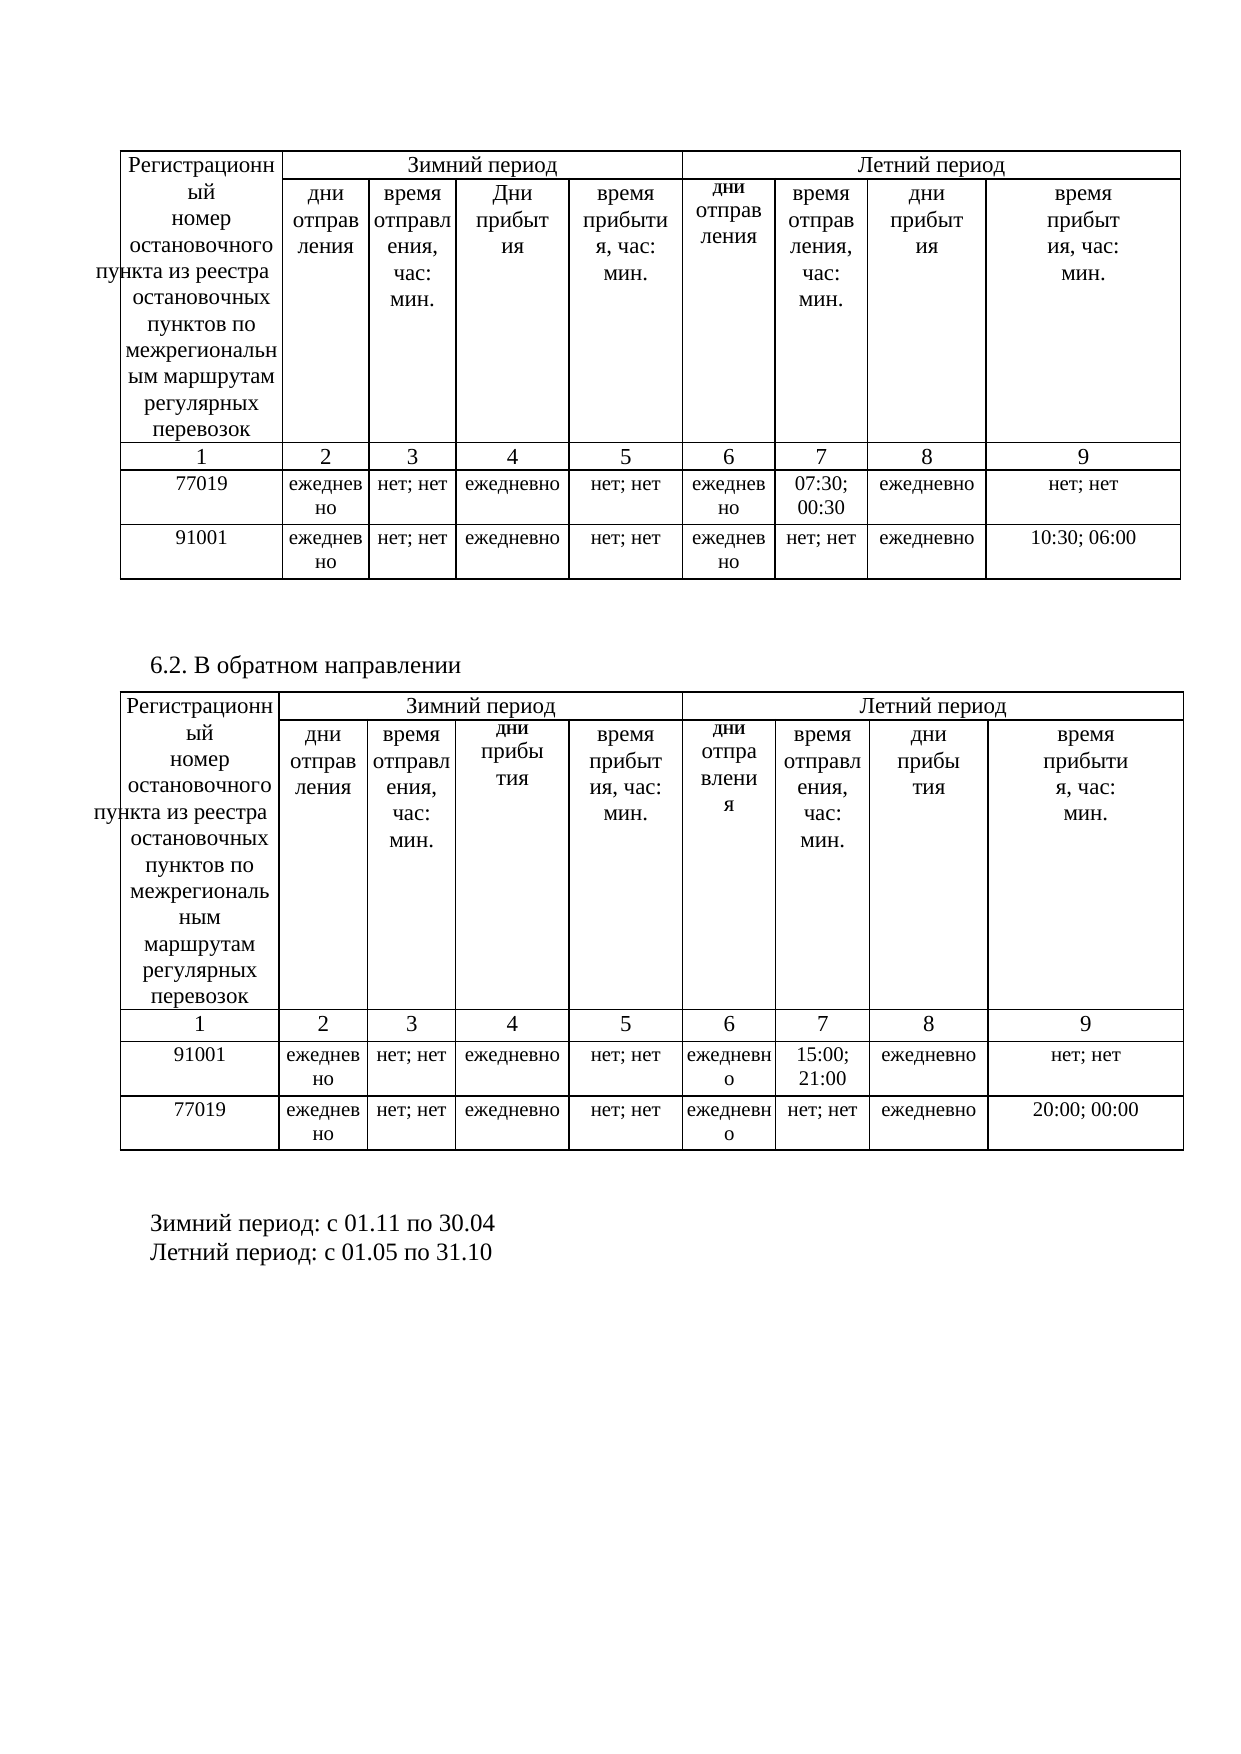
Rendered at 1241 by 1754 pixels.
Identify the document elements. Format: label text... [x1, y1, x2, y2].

table_cell ежедневно [456, 1097, 568, 1149]
table_cell 5 [570, 1010, 682, 1041]
table_cell нет; нет [570, 1042, 682, 1095]
table_cell дни прибы тия [870, 721, 987, 1009]
table_cell ежедневно [683, 471, 774, 524]
table_cell 6 [683, 443, 774, 469]
table_cell время прибыти я, час: мин. [570, 180, 682, 441]
table_cell 3 [370, 443, 455, 469]
table_header Зимний период [280, 693, 682, 719]
table_cell время прибыт ия, час: мин. [570, 721, 682, 1009]
table_cell 2 [280, 1010, 367, 1041]
table_cell нет; нет [776, 1097, 869, 1149]
table_cell Дни прибыт ия [457, 180, 568, 441]
table_header Регистрационный номер остановочного пункта из реестра остановочных пунктов по межрегиональным маршрутам регулярных перевозок [121, 693, 278, 1009]
table_cell 91001 [121, 1042, 278, 1095]
table_cell 4 [457, 443, 568, 469]
table_header Летний период [683, 693, 1183, 719]
table_cell 2 [283, 443, 368, 469]
table_cell нет; нет [570, 471, 682, 524]
table_cell нет; нет [370, 471, 455, 524]
text 6.2. В обратном направлении [150, 650, 1090, 678]
table_cell нет; нет [370, 525, 455, 578]
table_cell нет; нет [570, 525, 682, 578]
table_cell 77019 [121, 1097, 278, 1149]
table_cell время прибыти я, час: мин. [989, 721, 1183, 1009]
table_cell 07:30; 00:30 [776, 471, 867, 524]
table_header Зимний период [283, 152, 682, 178]
table_cell 8 [870, 1010, 987, 1041]
table_cell нет; нет [570, 1097, 682, 1149]
table_cell ежедневно [280, 1042, 367, 1095]
table_cell ежедневно [868, 471, 985, 524]
table_cell нет; нет [776, 525, 867, 578]
table_cell 15:00; 21:00 [776, 1042, 869, 1095]
table_cell 9 [987, 443, 1180, 469]
table_cell 8 [868, 443, 985, 469]
table_cell ежедневно [868, 525, 985, 578]
table_cell 3 [368, 1010, 455, 1041]
table_cell 7 [776, 1010, 869, 1041]
table_cell время отправл ения, час: мин. [776, 721, 869, 1009]
table_header Регистрационный номер остановочного пункта из реестра остановочных пунктов по межрегиональным маршрутам регулярных перевозок [121, 152, 282, 441]
table_cell ДНИ отпра влени я [683, 721, 775, 1009]
table_cell ежедневно [456, 1042, 568, 1095]
table_cell ежедневно [457, 471, 568, 524]
table_cell 9 [989, 1010, 1183, 1041]
table_cell дни отправ ления [280, 721, 367, 1009]
table_cell время прибыт ия, час: мин. [987, 180, 1180, 441]
table_cell время отправ ления, час: мин. [776, 180, 867, 441]
table_cell 5 [570, 443, 682, 469]
table_cell ДНИ отправ ления [683, 180, 774, 441]
table_cell ежедневно [683, 525, 774, 578]
table_cell время отправл ения, час: мин. [368, 721, 455, 1009]
table_cell дни отправ ления [283, 180, 368, 441]
table_cell ежедневно [683, 1042, 775, 1095]
table_cell нет; нет [368, 1097, 455, 1149]
table_cell ежедневно [283, 525, 368, 578]
table_cell время отправл ения, час: мин. [370, 180, 455, 441]
table_cell 20:00; 00:00 [989, 1097, 1183, 1149]
table_cell ежедневно [683, 1097, 775, 1149]
table_cell нет; нет [989, 1042, 1183, 1095]
table_header Летний период [683, 152, 1180, 178]
table_cell ДНИ прибы тия [456, 721, 568, 1009]
table_cell 10:30; 06:00 [987, 525, 1180, 578]
table_cell 4 [456, 1010, 568, 1041]
table_cell ежедневно [457, 525, 568, 578]
table_cell ежедневно [283, 471, 368, 524]
table_cell 91001 [121, 525, 282, 578]
table_cell ежедневно [870, 1097, 987, 1149]
text Зимний период: с 01.11 по 30.04 [150, 1208, 1090, 1237]
table_cell 6 [683, 1010, 775, 1041]
table_cell 7 [776, 443, 867, 469]
table_cell ежедневно [280, 1097, 367, 1149]
table_cell дни прибыт ия [868, 180, 985, 441]
table_cell 77019 [121, 471, 282, 524]
table_cell нет; нет [368, 1042, 455, 1095]
table_cell 1 [121, 443, 282, 469]
text Летний период: с 01.05 по 31.10 [150, 1237, 1090, 1266]
table_cell 1 [121, 1010, 278, 1041]
table_cell ежедневно [870, 1042, 987, 1095]
table_cell нет; нет [987, 471, 1180, 524]
